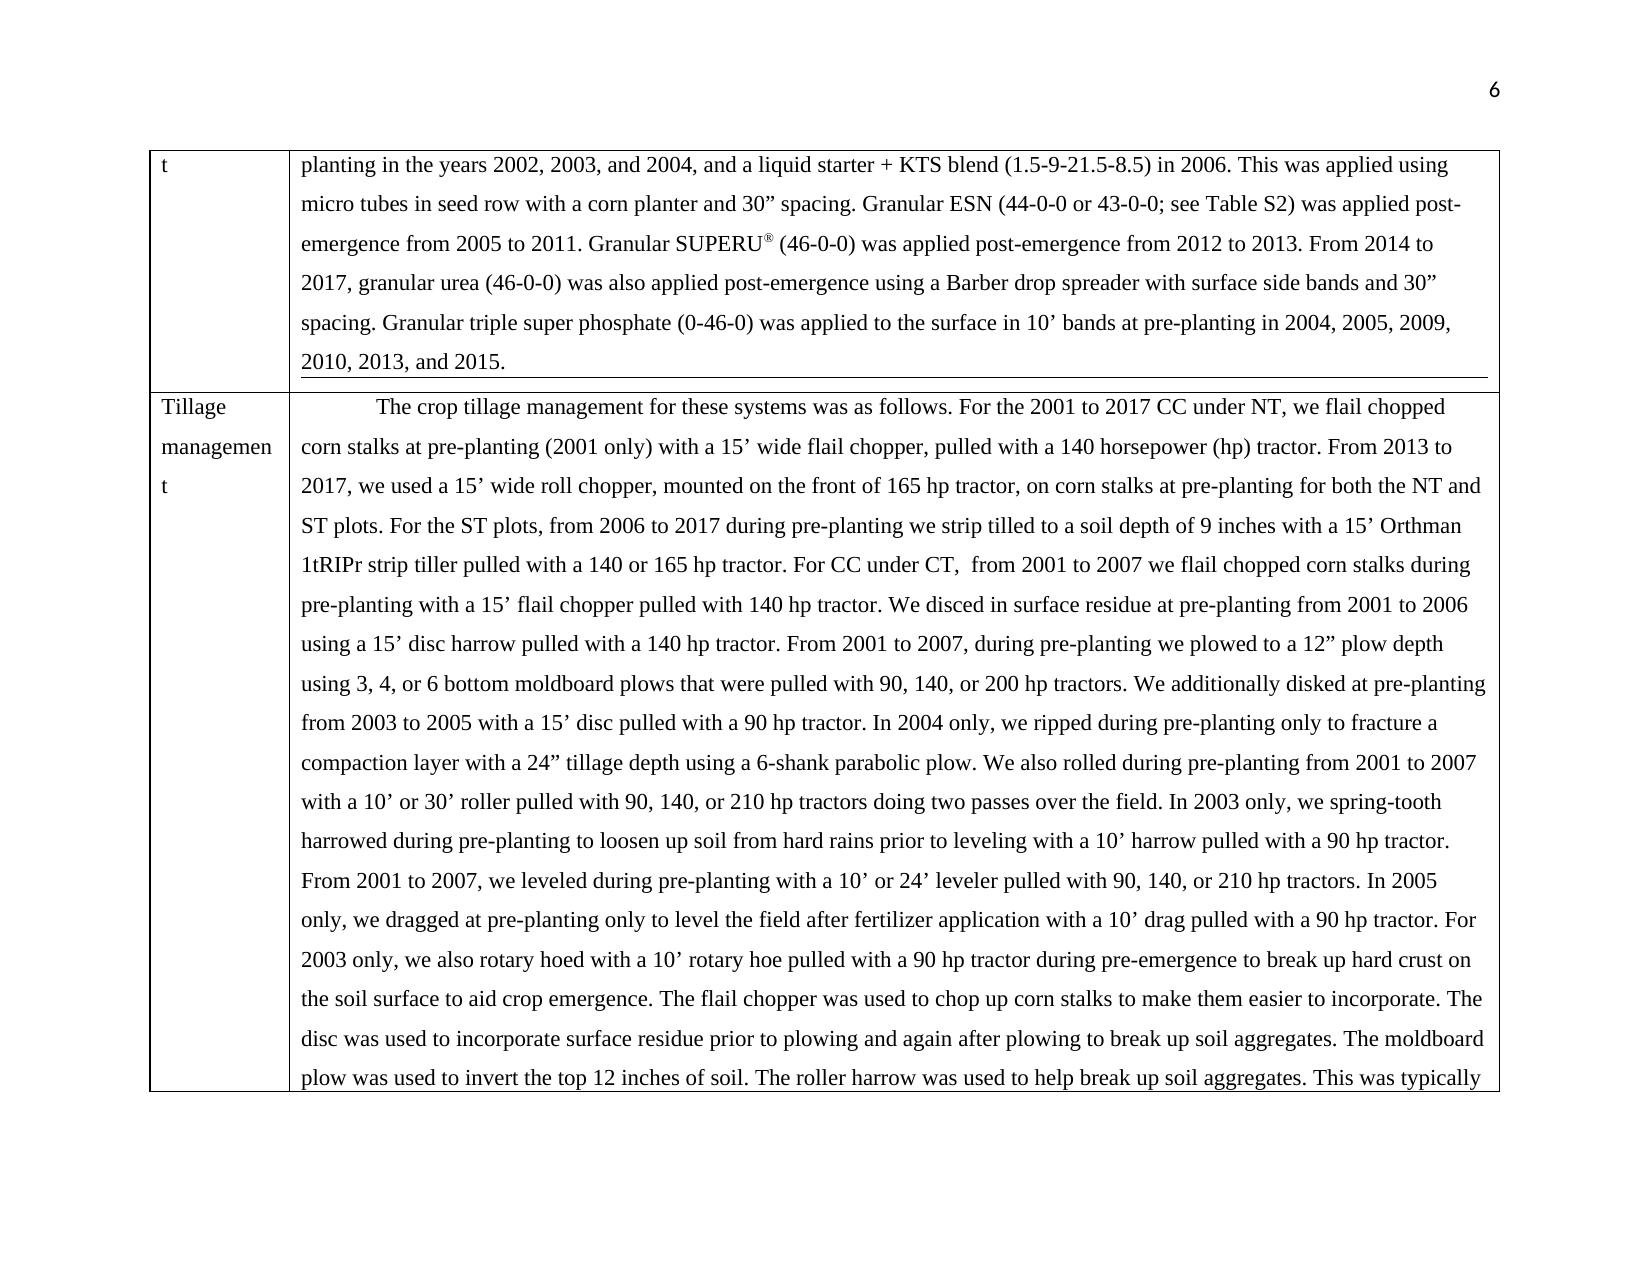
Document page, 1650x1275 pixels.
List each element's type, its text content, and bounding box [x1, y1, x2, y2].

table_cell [290, 393, 1499, 1091]
table_cell Nitrogen management [151, 151, 289, 392]
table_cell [290, 151, 1499, 392]
table_cell Tillage management [151, 393, 289, 1091]
